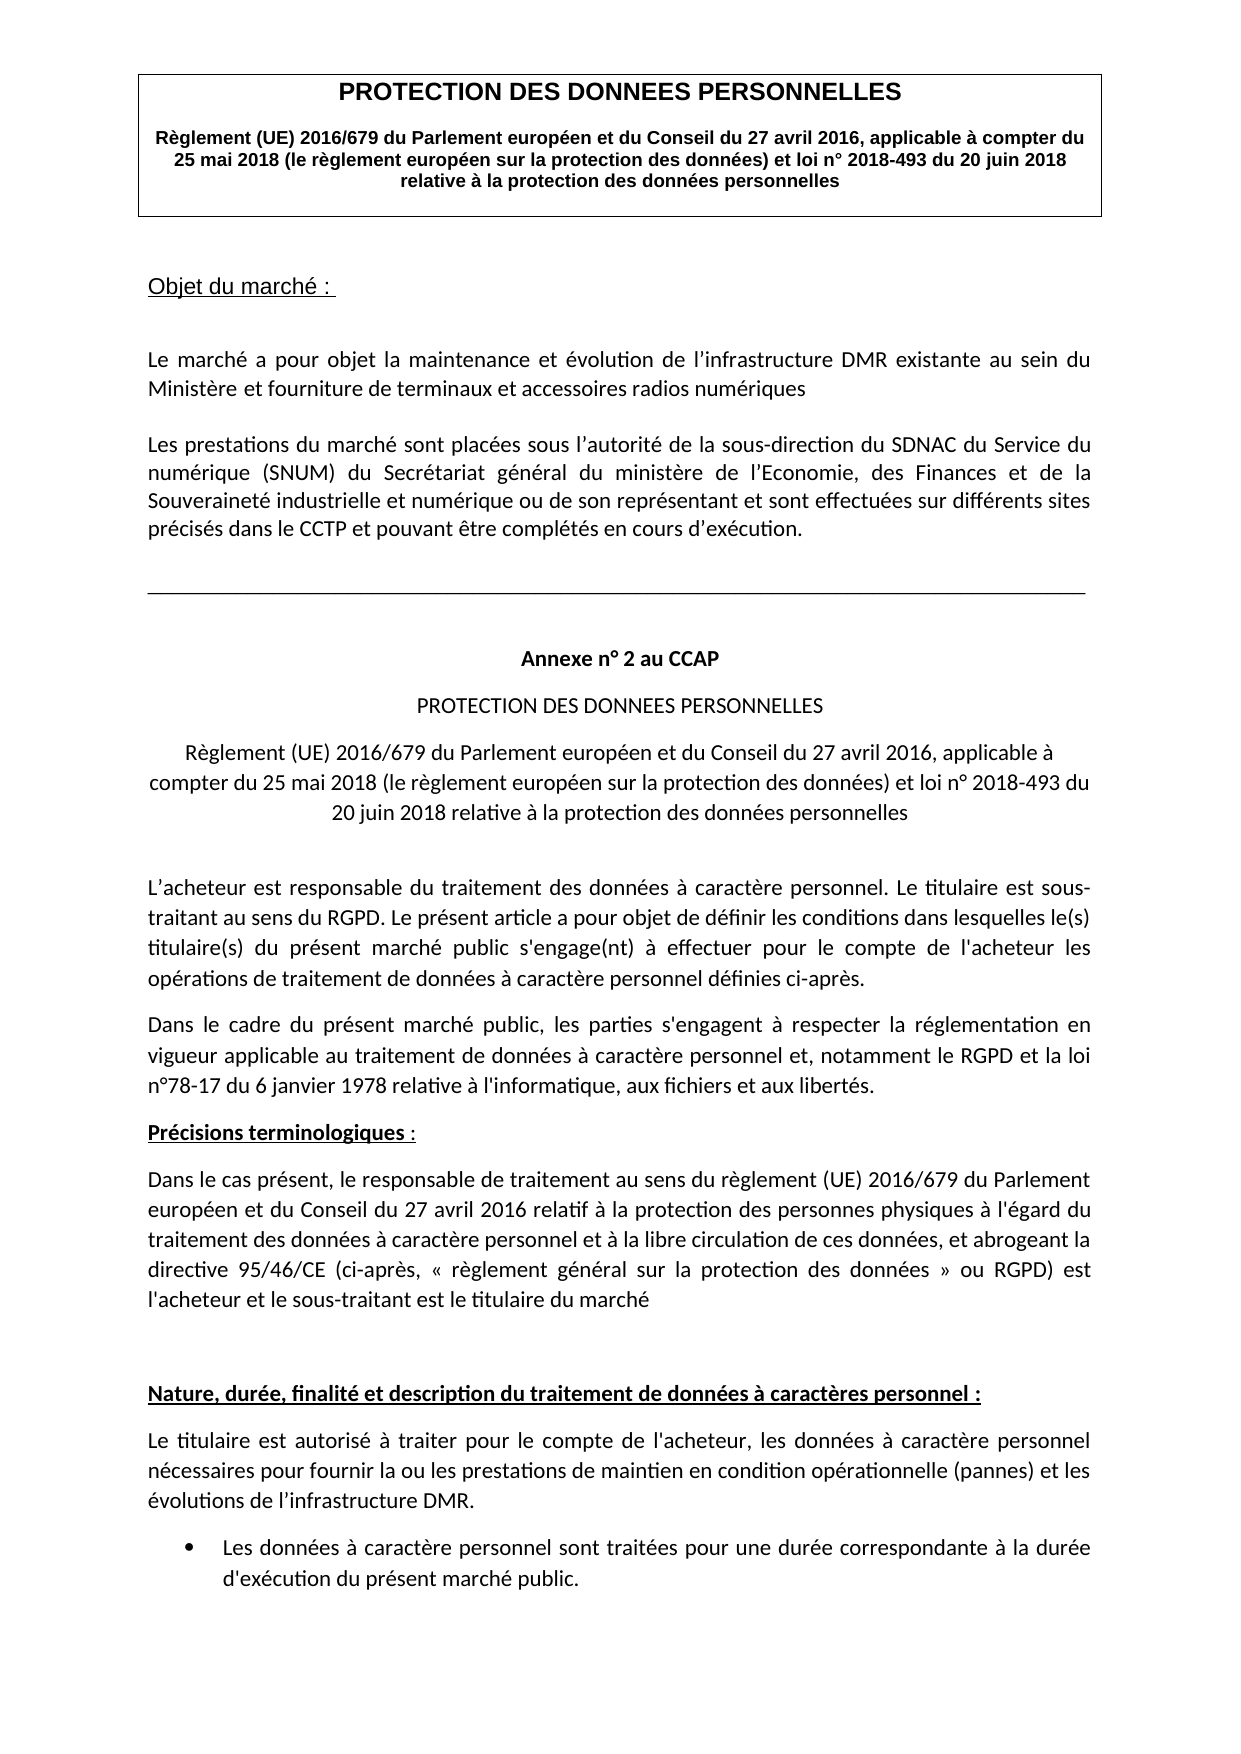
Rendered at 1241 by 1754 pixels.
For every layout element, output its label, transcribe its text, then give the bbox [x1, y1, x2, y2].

text Précisions terminologiques : [148, 1118, 1093, 1146]
text Le titulaire est autorisé à traiter pour le compte de l'acheteur, les données à caractère personnel nécessaires pour fournir la ou les prestations de maintien en condition opérationnelle (pannes) et les évolutions de l’infrastructure DMR. [148, 1426, 1093, 1514]
text Les prestations du marché sont placées sous l’autorité de la sous-direction du SDNAC du Service du numérique (SNUM) du Secrétariat général du ministère de l’Economie, des Finances et de la Souveraineté industrielle et numérique ou de son représentant et sont effectuées sur différents sites précisés dans le CCTP et pouvant être complétés en cours d’exécution. [148, 430, 1093, 542]
text Annexe n° 2 au CCAP [148, 644, 1093, 672]
text Dans le cas présent, le responsable de traitement au sens du règlement (UE) 2016/679 du Parlement européen et du Conseil du 27 avril 2016 relatif à la protection des personnes physiques à l'égard du traitement des données à caractère personnel et à la libre circulation de ces données, et abrogeant la directive 95/46/CE (ci-après, « règlement général sur la protection des données » ou RGPD) est l'acheteur et le sous-traitant est le titulaire du marché [148, 1165, 1093, 1313]
text Dans le cadre du présent marché public, les parties s'engagent à respecter la réglementation en vigueur applicable au traitement de données à caractère personnel et, notamment le RGPD et la loi n°78-17 du 6 janvier 1978 relative à l'informatique, aux fichiers et aux libertés. [148, 1011, 1093, 1099]
text PROTECTION DES DONNEES PERSONNELLES [148, 691, 1093, 719]
text Le marché a pour objet la maintenance et évolution de l’infrastructure DMR existante au sein du Ministère et fourniture de terminaux et accessoires radios numériques [148, 345, 1093, 402]
text Règlement (UE) 2016/679 du Parlement européen et du Conseil du 27 avril 2016, applicable à compter du 25 mai 2018 (le règlement européen sur la protection des données) et loi n° 2018-493 du 20 juin 2018 relative à la protection des données personnelles [148, 738, 1093, 826]
text Objet du marché : [148, 273, 1093, 300]
text Nature, durée, finalité et description du traitement de données à caractères personnel : [148, 1379, 1093, 1407]
text ___________________________________________________________________________ [148, 568, 1093, 597]
text L’acheteur est responsable du traitement des données à caractère personnel. Le titulaire est sous-traitant au sens du RGPD. Le présent article a pour objet de définir les conditions dans lesquelles le(s) titulaire(s) du présent marché public s'engage(nt) à effectuer pour le compte de l'acheteur les opérations de traitement de données à caractère personnel définies ci-après. [148, 873, 1093, 992]
list Les données à caractère personnel sont traitées pour une durée correspondante à la durée d'exécution du présent marché public. [185, 1533, 1093, 1592]
